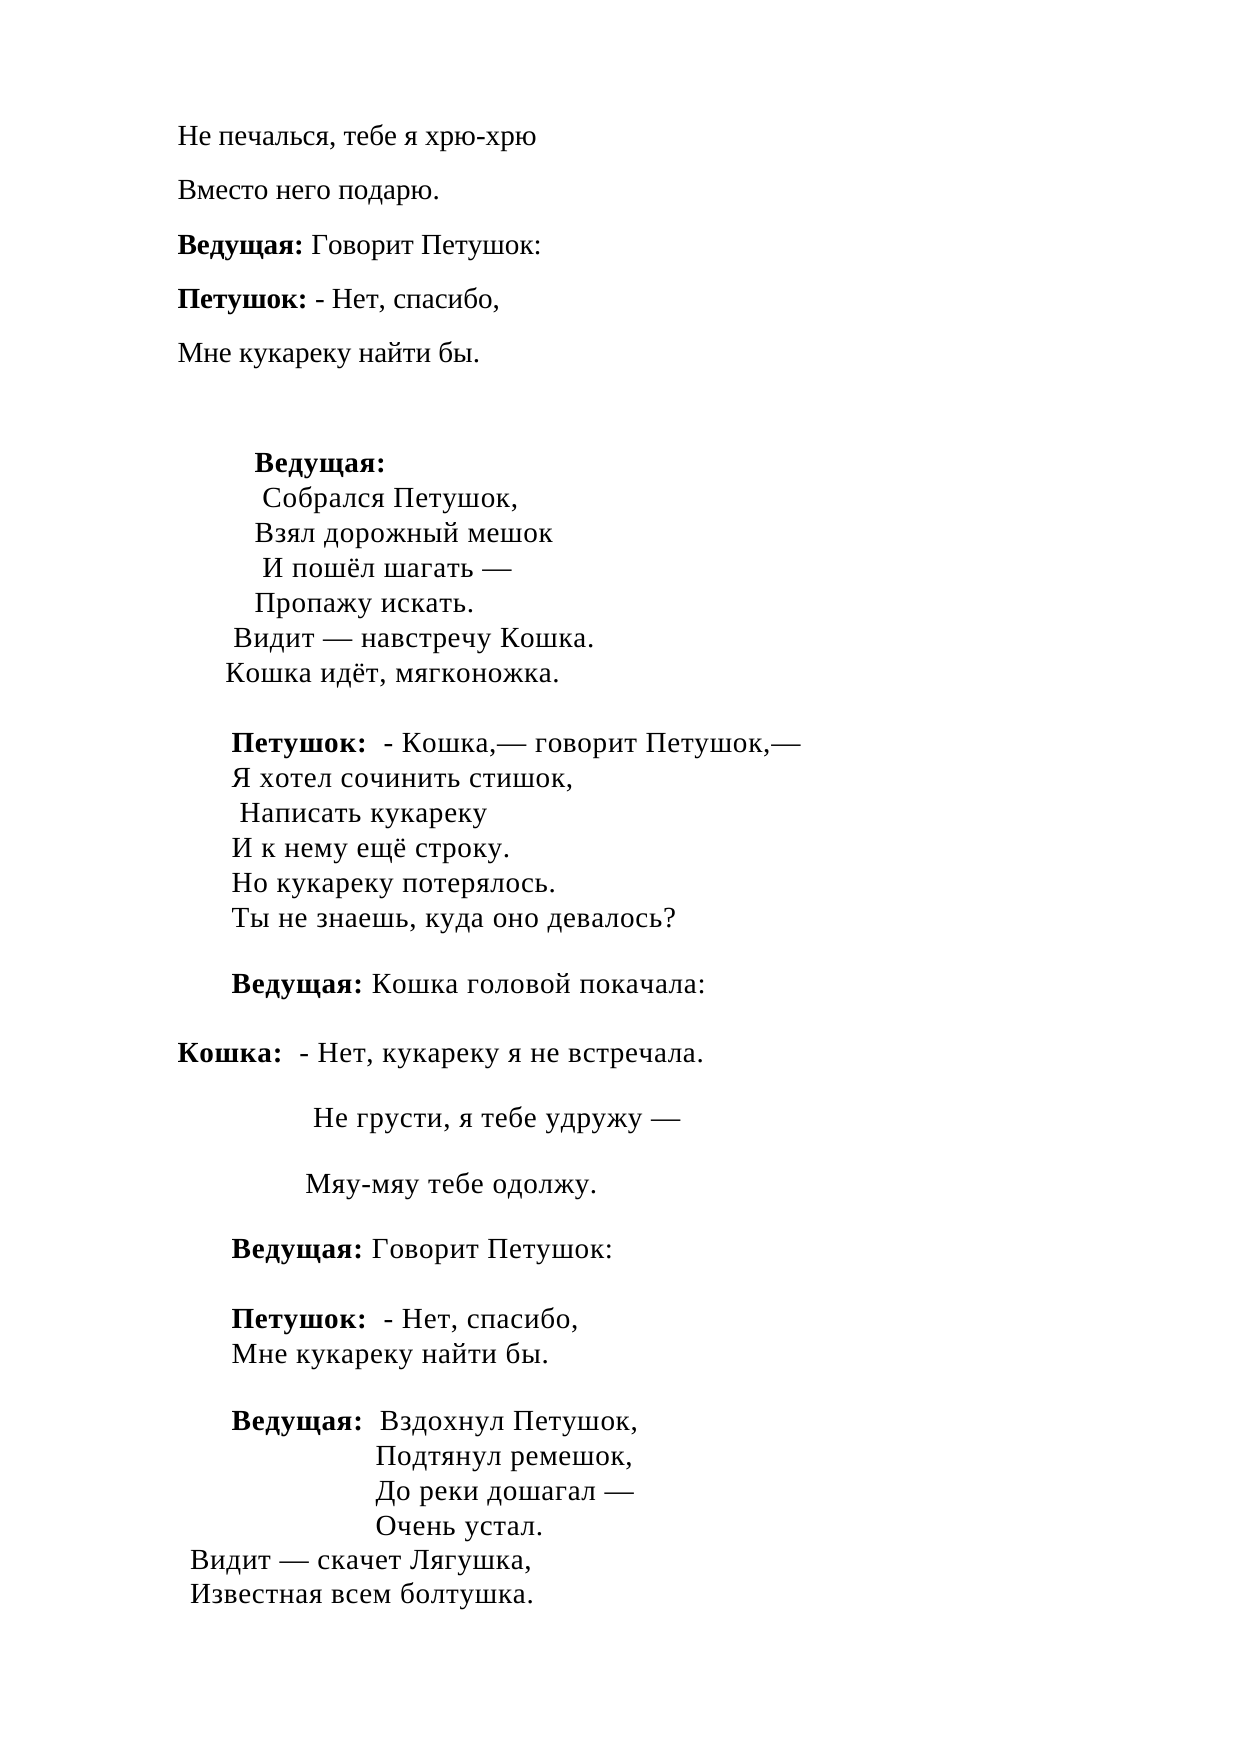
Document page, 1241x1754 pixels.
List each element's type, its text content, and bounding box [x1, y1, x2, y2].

text Видит — скачет Лягушка, [190, 1542, 1106, 1576]
text Не грусти, я тебе удружу — [177, 1100, 1079, 1135]
text Ведущая: Кошка головой покачала: [231, 966, 1152, 1001]
text Ты не знаешь, куда оно девалось? [231, 899, 1152, 934]
text Но кукареку потерялось. [231, 864, 1152, 899]
text Я хотел сочинить стишок, [231, 759, 1079, 794]
text Кошка: - Нет, кукареку я не встречала. [177, 1035, 1079, 1069]
text Известная всем болтушка. [190, 1576, 1106, 1609]
text Написать кукареку [231, 794, 1079, 829]
text До реки дошагал — [231, 1472, 1152, 1507]
text Вместо него подарю. [177, 172, 1152, 206]
text Собрался Петушок, [254, 479, 1152, 514]
text Ведущая: Говорит Петушок: [177, 227, 1152, 260]
text Мне кукареку найти бы. [231, 1336, 1152, 1371]
text Ведущая: Говорит Петушок: [231, 1231, 1152, 1266]
text Очень устал. [231, 1507, 1152, 1542]
text Кошка идёт, мягконожка. [177, 654, 1079, 689]
text Петушок: - Нет, спасибо, [177, 281, 1152, 315]
text Мне кукареку найти бы. [177, 336, 1152, 369]
text Пропажу искать. [254, 584, 1143, 619]
text Мяу-мяу тебе одолжу. [177, 1166, 1079, 1200]
text Ведущая: Вздохнул Петушок, [231, 1402, 1152, 1437]
text Взял дорожный мешок [254, 514, 1143, 549]
text И к нему ещё строку. [231, 829, 1152, 864]
text Подтянул ремешок, [231, 1437, 1152, 1472]
text Петушок: - Кошка,— говорит Петушок,— [231, 724, 1079, 759]
text И пошёл шагать — [254, 549, 1143, 584]
text Не печалься, тебе я хрю-хрю [177, 118, 1152, 152]
text Видит — навстречу Кошка. [177, 619, 1079, 654]
text Петушок: - Нет, спасибо, [231, 1301, 1152, 1336]
text Ведущая: [254, 444, 1152, 479]
